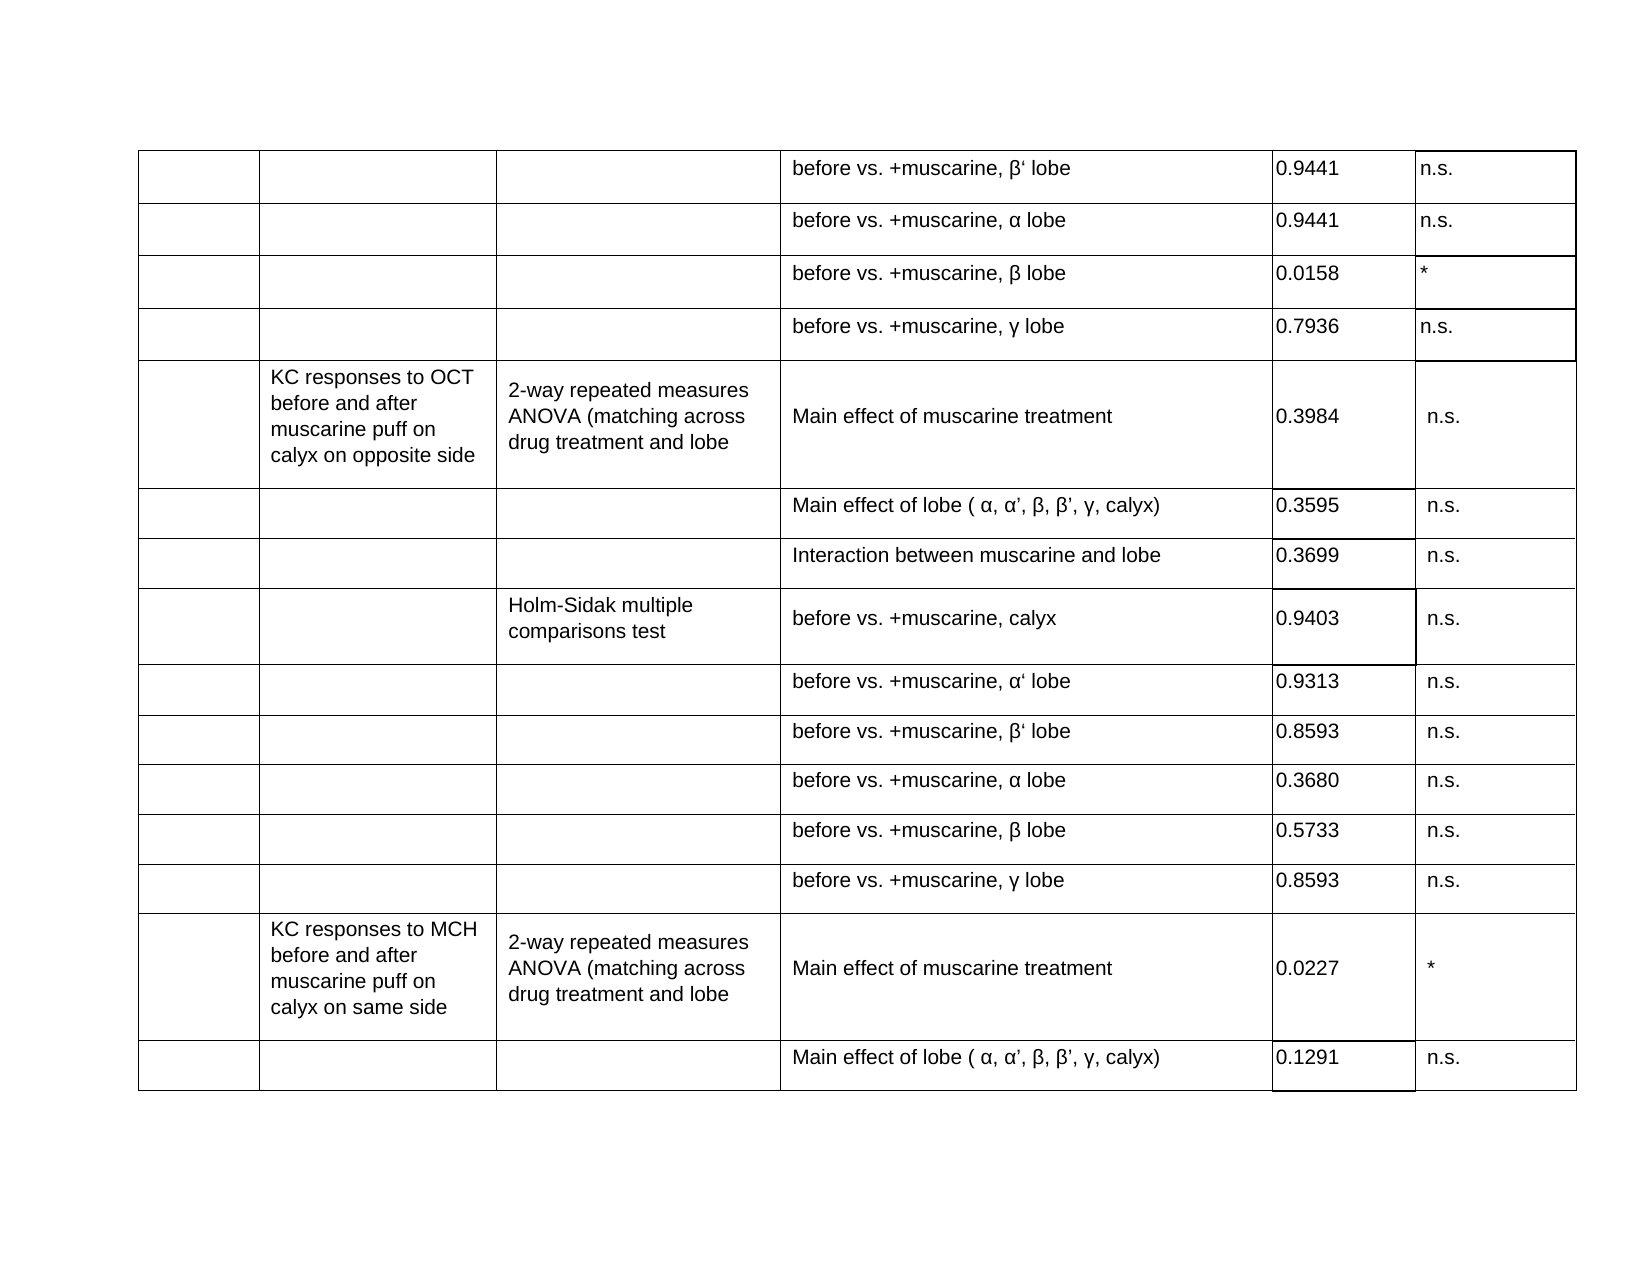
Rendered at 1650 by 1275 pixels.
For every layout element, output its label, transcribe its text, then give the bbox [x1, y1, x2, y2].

table_cell [260, 151, 496, 203]
table_cell 0.8593 [1273, 865, 1415, 913]
table_cell 0.9441 [1273, 204, 1415, 255]
table_cell [260, 489, 496, 538]
table_cell [497, 665, 780, 715]
table_cell [139, 1041, 259, 1090]
table_cell n.s. [1416, 538, 1576, 588]
table_cell [497, 256, 780, 308]
table_cell 2-way repeated measures ANOVA (matching across drug treatment and lobe [497, 361, 780, 488]
table_cell [139, 256, 259, 308]
table_cell before vs. +muscarine, β‘ lobe [781, 716, 1272, 764]
table_cell [497, 539, 780, 588]
table_cell Main effect of muscarine treatment [781, 914, 1272, 1040]
table_cell [497, 1041, 780, 1090]
table_cell n.s. [1416, 664, 1576, 715]
table_cell [139, 665, 259, 715]
table_cell [139, 204, 259, 255]
table_cell Main effect of lobe ( α, α’, β, β’, γ, calyx) [781, 489, 1272, 538]
table_cell n.s. [1416, 204, 1575, 255]
table_cell before vs. +muscarine, β lobe [781, 256, 1272, 308]
table_cell 0.3680 [1273, 765, 1415, 814]
table_cell [139, 865, 259, 913]
table_cell before vs. +muscarine, γ lobe [781, 309, 1272, 360]
table_cell 0.0158 [1273, 256, 1415, 308]
table_cell [139, 914, 259, 1040]
table_cell 0.1291 [1273, 1042, 1415, 1090]
table_cell Interaction between muscarine and lobe [781, 539, 1272, 588]
table_cell n.s. [1416, 310, 1575, 360]
table_cell 2-way repeated measures ANOVA (matching across drug treatment and lobe [497, 914, 780, 1040]
table_cell 0.9441 [1273, 151, 1415, 203]
table_cell KC responses to OCT before and after muscarine puff on calyx on opposite side [260, 361, 496, 488]
table_cell before vs. +muscarine, calyx [781, 589, 1272, 664]
table_cell before vs. +muscarine, α lobe [781, 204, 1272, 255]
table_cell 0.8593 [1273, 716, 1415, 764]
table_cell [139, 151, 259, 203]
table_cell n.s. [1416, 864, 1576, 913]
table_cell n.s. [1416, 1040, 1576, 1090]
table_cell [260, 865, 496, 913]
table_cell n.s. [1416, 764, 1576, 814]
table_cell [260, 665, 496, 715]
table_cell [260, 256, 496, 308]
table_cell before vs. +muscarine, α lobe [781, 765, 1272, 814]
table_cell Main effect of lobe ( α, α’, β, β’, γ, calyx) [781, 1041, 1272, 1090]
table_cell [260, 815, 496, 863]
table_cell [497, 204, 780, 255]
table_cell [497, 815, 780, 863]
table_cell n.s. [1416, 715, 1576, 764]
table_cell [260, 716, 496, 764]
table_cell [260, 589, 496, 664]
table_cell [497, 309, 780, 360]
table_cell before vs. +muscarine, γ lobe [781, 865, 1272, 913]
table_cell 0.0227 [1273, 914, 1415, 1040]
table_cell [260, 539, 496, 588]
table_cell [139, 361, 259, 488]
table_cell [139, 815, 259, 863]
table_cell n.s. [1417, 588, 1576, 664]
table_cell 0.5733 [1273, 815, 1415, 863]
table_cell 0.9313 [1273, 666, 1415, 715]
table_cell [139, 309, 259, 360]
table_cell 0.3595 [1273, 490, 1415, 538]
table_cell * [1416, 257, 1575, 308]
table_cell 0.7936 [1273, 309, 1415, 360]
table_cell [497, 489, 780, 538]
table_cell [497, 716, 780, 764]
table_cell [497, 865, 780, 913]
table_cell [497, 765, 780, 814]
table_cell [260, 204, 496, 255]
table_cell [497, 151, 780, 203]
table_cell [139, 539, 259, 588]
table_cell [139, 765, 259, 814]
table_cell 0.3984 [1273, 361, 1415, 488]
table_cell 0.9403 [1273, 590, 1415, 664]
table_cell n.s. [1416, 362, 1576, 488]
table_cell [139, 489, 259, 538]
table_cell [260, 1041, 496, 1090]
table_cell before vs. +muscarine, β lobe [781, 815, 1272, 863]
table_cell * [1416, 913, 1576, 1040]
table_cell before vs. +muscarine, β‘ lobe [781, 151, 1272, 203]
table_cell KC responses to MCH before and after muscarine puff on calyx on same side [260, 914, 496, 1040]
table_cell before vs. +muscarine, α‘ lobe [781, 665, 1272, 715]
table_cell n.s. [1416, 814, 1576, 863]
table_cell Holm-Sidak multiple comparisons test [497, 589, 780, 664]
table_cell n.s. [1416, 488, 1576, 538]
table_cell Main effect of muscarine treatment [781, 361, 1272, 488]
table_cell [139, 589, 259, 664]
table_cell [260, 765, 496, 814]
table_cell 0.3699 [1273, 540, 1415, 588]
table_cell [260, 309, 496, 360]
table_cell n.s. [1416, 152, 1575, 203]
table_cell [139, 716, 259, 764]
